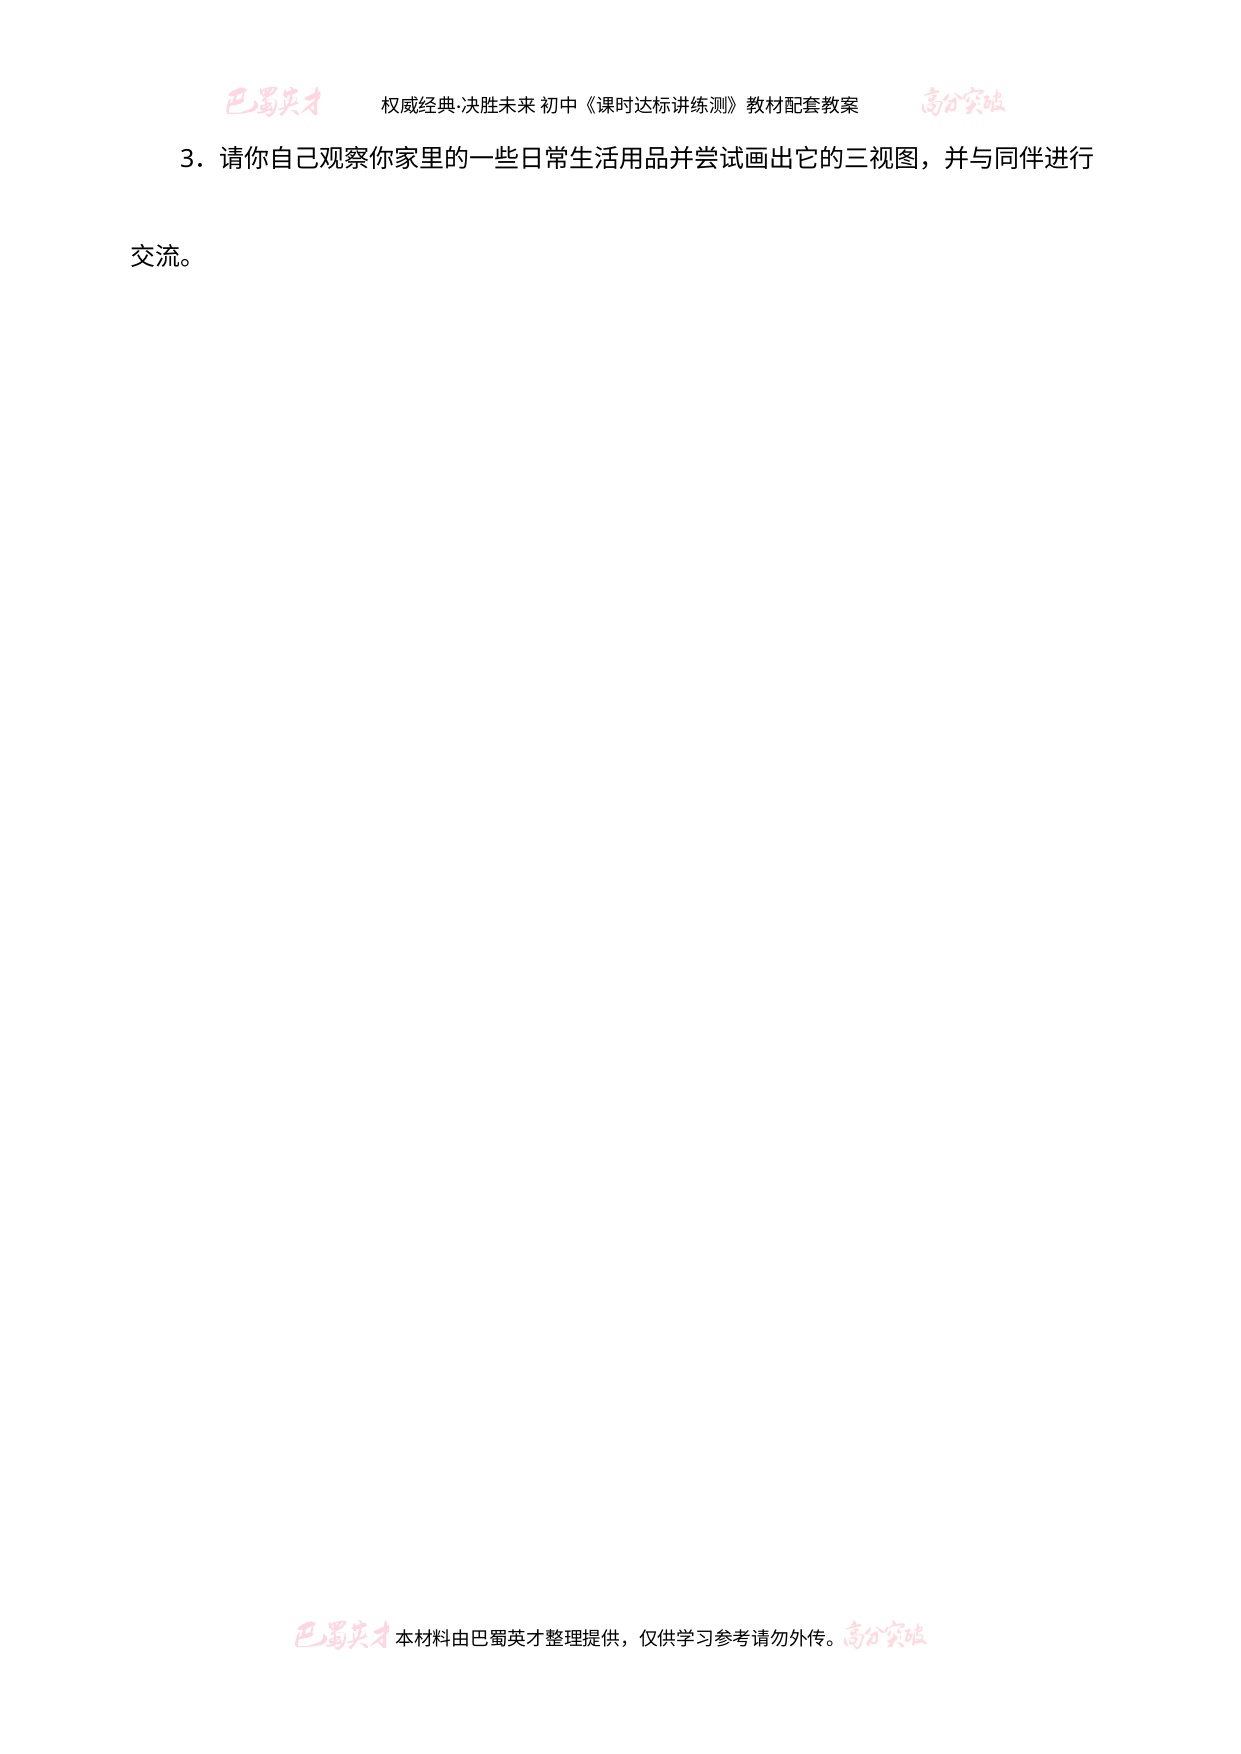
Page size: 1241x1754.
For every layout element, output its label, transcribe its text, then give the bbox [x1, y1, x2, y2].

text 3．请你自己观察你家里的一些日常生活用品并尝试画出它的三视图，并与同伴进行交流。 [130, 124, 1110, 287]
